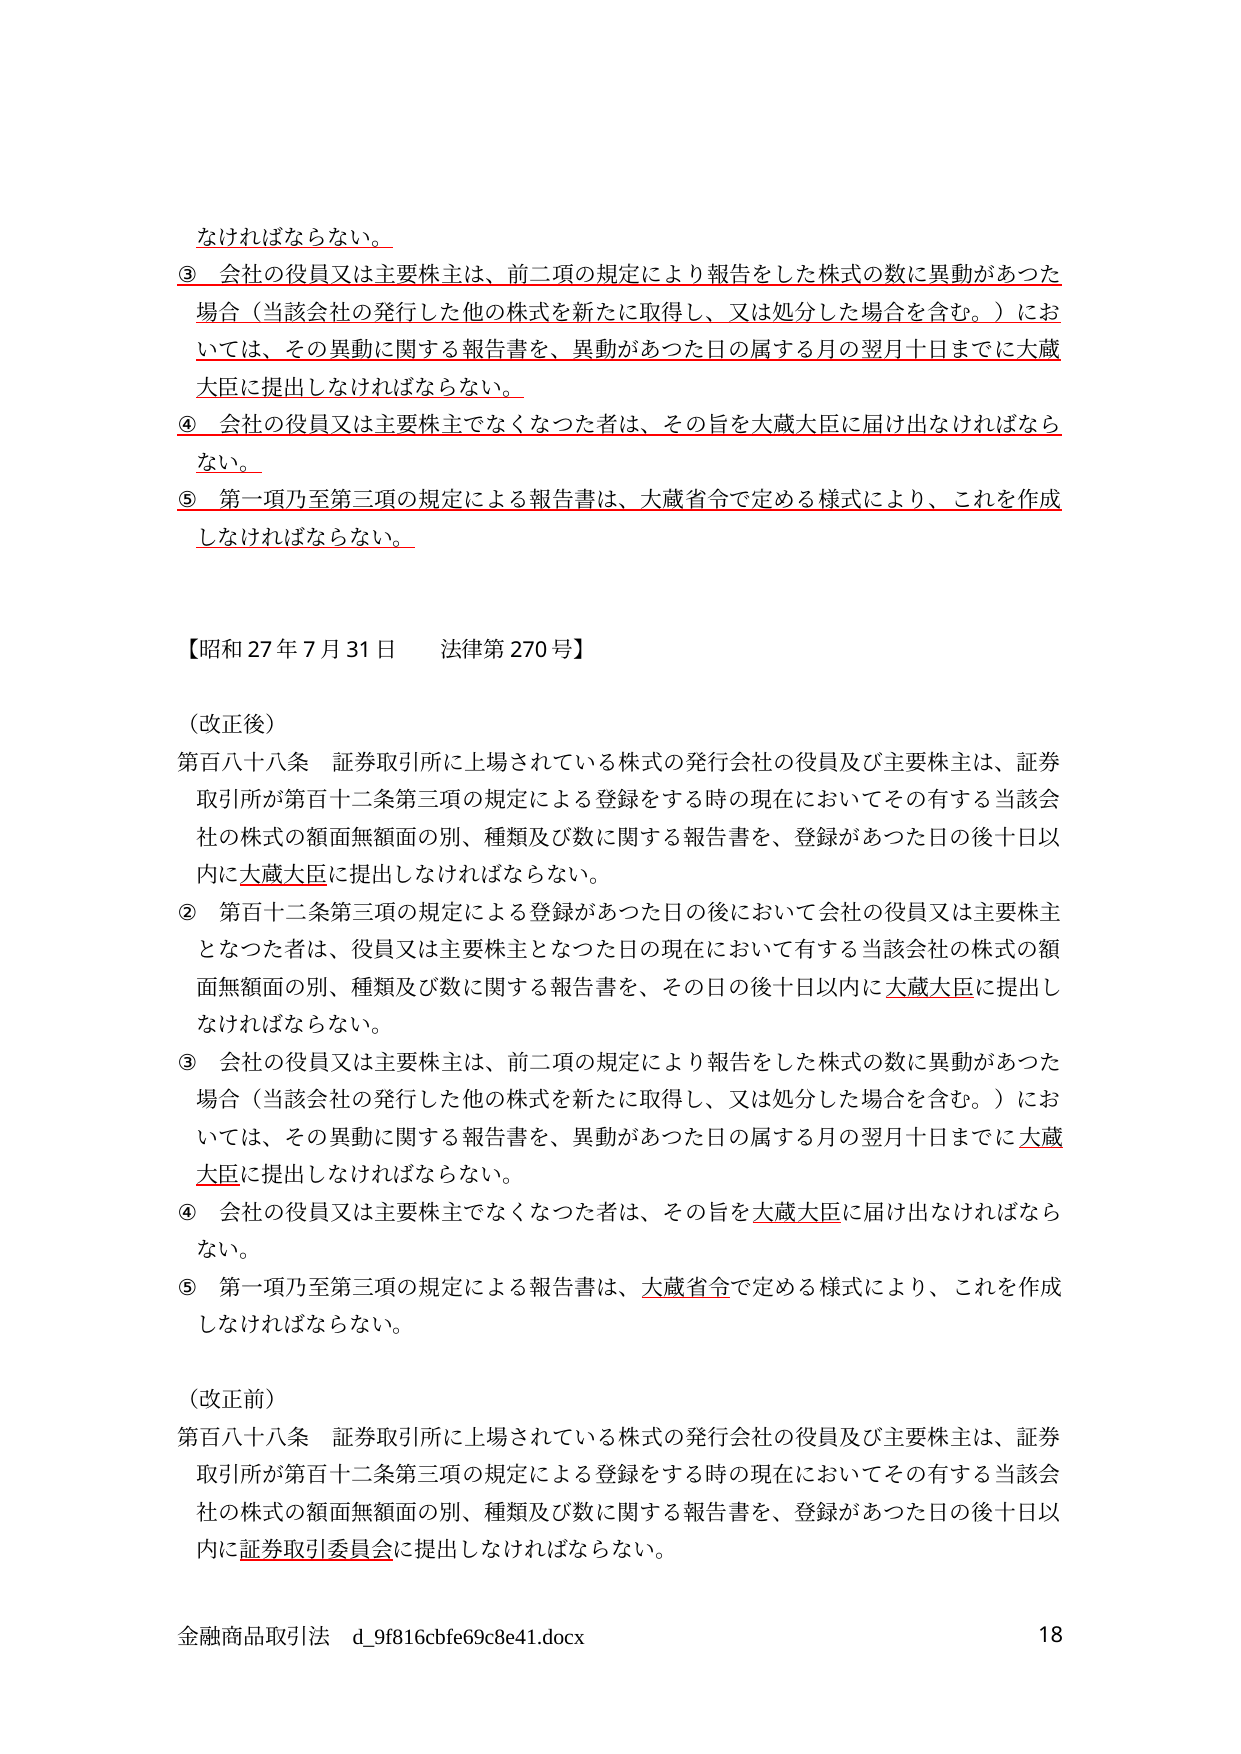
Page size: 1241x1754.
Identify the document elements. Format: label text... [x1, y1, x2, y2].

text ④ 会社の役員又は主要株主でなくなつた者は、その旨を大蔵大臣に届け出なければならない。 [177, 1192, 1063, 1267]
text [177, 217, 1063, 254]
text 【昭和27年7月31日 法律第270号】 [177, 629, 1063, 667]
text ② 第百十二条第三項の規定による登録があつた日の後において会社の役員又は主要株主となつた者は、役員又は主要株主となつた日の現在において有する当該会社の株式の額面無額面の別、種類及び数に関する報告書を、その日の後十日以内に大蔵大臣に提出しなければならない。 [177, 892, 1063, 1042]
text ⑤ 第一項乃至第三項の規定による報告書は、大蔵省令で定める様式により、これを作成しなければならない。 [177, 479, 1063, 554]
text ⑤ 第一項乃至第三項の規定による報告書は、大蔵省令で定める様式により、これを作成しなければならない。 [177, 1267, 1063, 1342]
text ③ 会社の役員又は主要株主は、前二項の規定により報告をした株式の数に異動があつた場合（当該会社の発行した他の株式を新たに取得し、又は処分した場合を含む。）においては、その異動に関する報告書を、異動があつた日の属する月の翌月十日までに大蔵大臣に提出しなければならない。 [177, 254, 1063, 404]
text 第百八十八条 証券取引所に上場されている株式の発行会社の役員及び主要株主は、証券取引所が第百十二条第三項の規定による登録をする時の現在においてその有する当該会社の株式の額面無額面の別、種類及び数に関する報告書を、登録があつた日の後十日以内に大蔵大臣に提出しなければならない。 [177, 742, 1063, 892]
text （改正後） [177, 704, 1063, 742]
text ③ 会社の役員又は主要株主は、前二項の規定により報告をした株式の数に異動があつた場合（当該会社の発行した他の株式を新たに取得し、又は処分した場合を含む。）においては、その異動に関する報告書を、異動があつた日の属する月の翌月十日までに大蔵大臣に提出しなければならない。 [177, 1042, 1063, 1192]
text （改正前） [177, 1379, 1063, 1417]
text ④ 会社の役員又は主要株主でなくなつた者は、その旨を大蔵大臣に届け出なければならない。 [177, 404, 1063, 479]
text 第百八十八条 証券取引所に上場されている株式の発行会社の役員及び主要株主は、証券取引所が第百十二条第三項の規定による登録をする時の現在においてその有する当該会社の株式の額面無額面の別、種類及び数に関する報告書を、登録があつた日の後十日以内に証券取引委員会に提出しなければならない。 [177, 1417, 1063, 1567]
